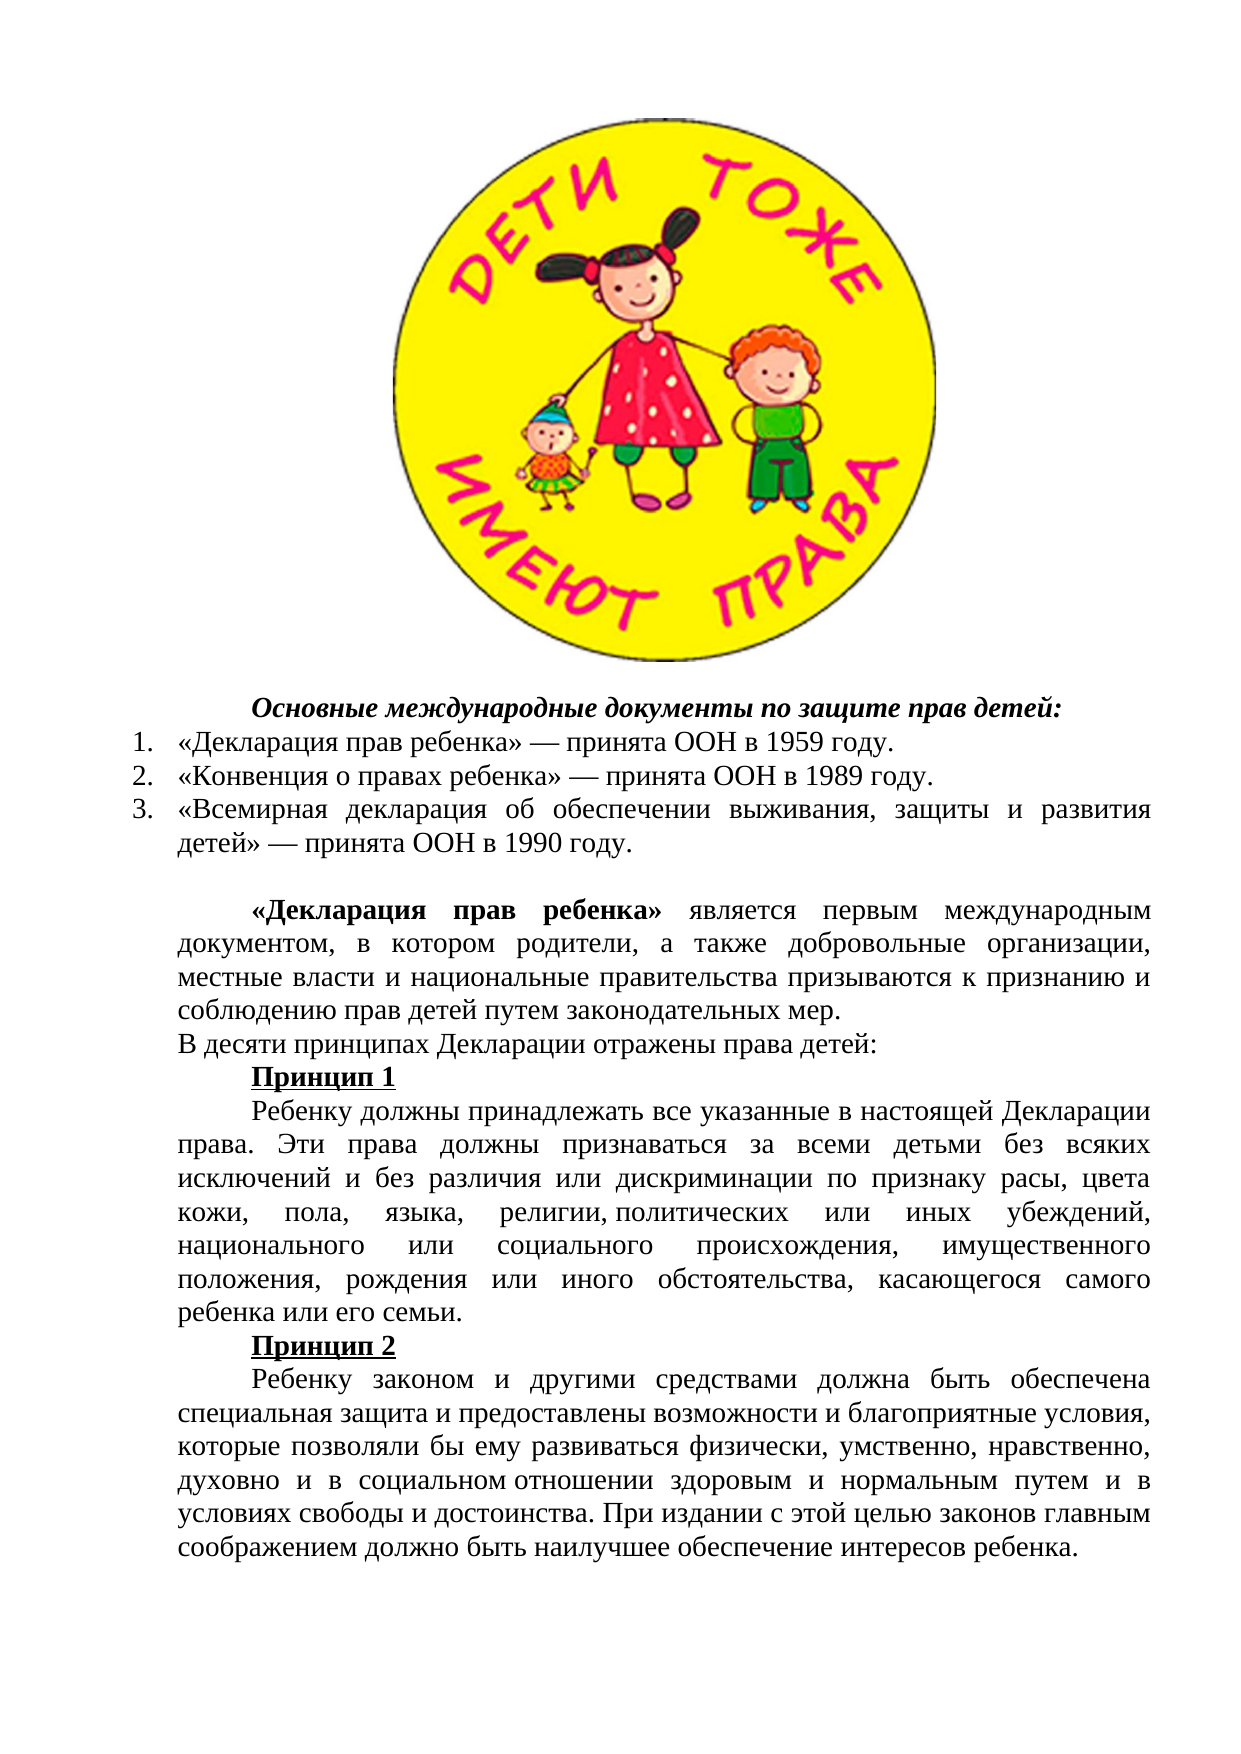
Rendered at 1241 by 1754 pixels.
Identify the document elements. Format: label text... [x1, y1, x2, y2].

list «Всемирная декларация об обеспечении выживания, защиты и развития детей» — принята ООН в 1990 году. [132, 791, 1152, 858]
text В десяти принципах Декларации отражены права детей: [177, 1026, 1152, 1059]
text «Декларация прав ребенка» является первым международным документом, в котором родители, а также добровольные организации, местные власти и национальные правительства призываются к признанию и соблюдению прав детей путем законодательных мер. [177, 892, 1152, 1026]
text Принцип 1 [177, 1059, 1152, 1093]
text Ребенку должны принадлежать все указанные в настоящей Декларации права. Эти права должны признаваться за всеми детьми без всяких исключений и без различия или дискриминации по признаку расы, цвета кожи, пола, языка, религии, политических или иных убеждений, национального или социального происхождения, имущественного положения, рождения или иного обстоятельства, касающегося самого ребенка или его семьи. [177, 1093, 1152, 1328]
text Основные международные документы по защите прав детей: [177, 691, 1152, 724]
picture [392, 118, 937, 662]
list «Конвенция о правах ребенка» — принята ООН в 1989 году. [132, 758, 1152, 791]
list «Декларация прав ребенка» — принята ООН в 1959 году. [132, 724, 1152, 758]
text Ребенку законом и другими средствами должна быть обеспечена специальная защита и предоставлены возможности и благоприятные условия, которые позволяли бы ему развиваться физически, умственно, нравственно, духовно и в социальном отношении здоровым и нормальным путем и в условиях свободы и достоинства. При издании с этой целью законов главным соображением должно быть наилучшее обеспечение интересов ребенка. [177, 1361, 1152, 1563]
text Принцип 2 [177, 1328, 1152, 1361]
